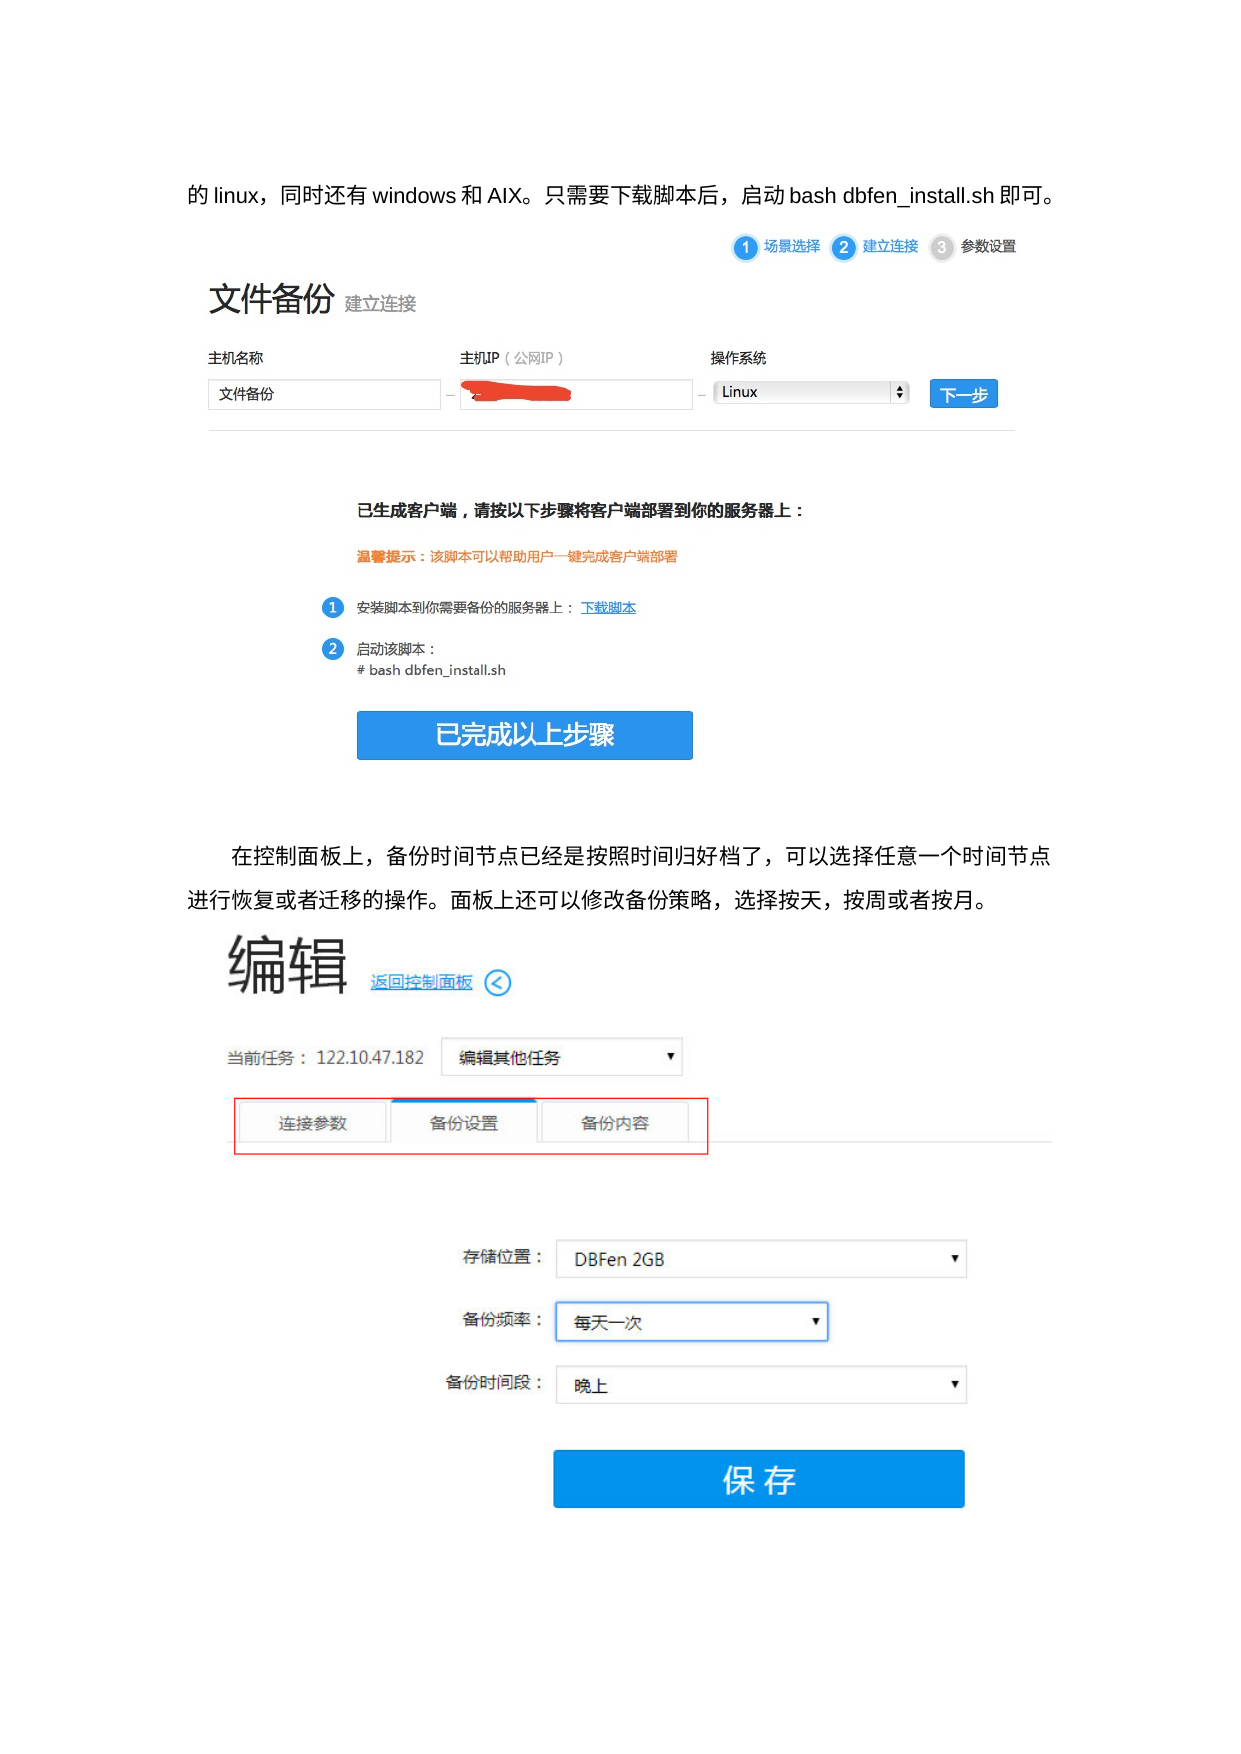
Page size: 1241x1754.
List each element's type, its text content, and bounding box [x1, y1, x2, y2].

text 在控制面板上，备份时间节点已经是按照时间归好档了，可以选择任意一个时间节点进行恢复或者迁移的操作。面板上还可以修改备份策略，选择按天，按周或者按月。 [187, 833, 1053, 921]
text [187, 172, 1053, 216]
picture [187, 920, 1052, 1565]
picture [187, 215, 1052, 783]
